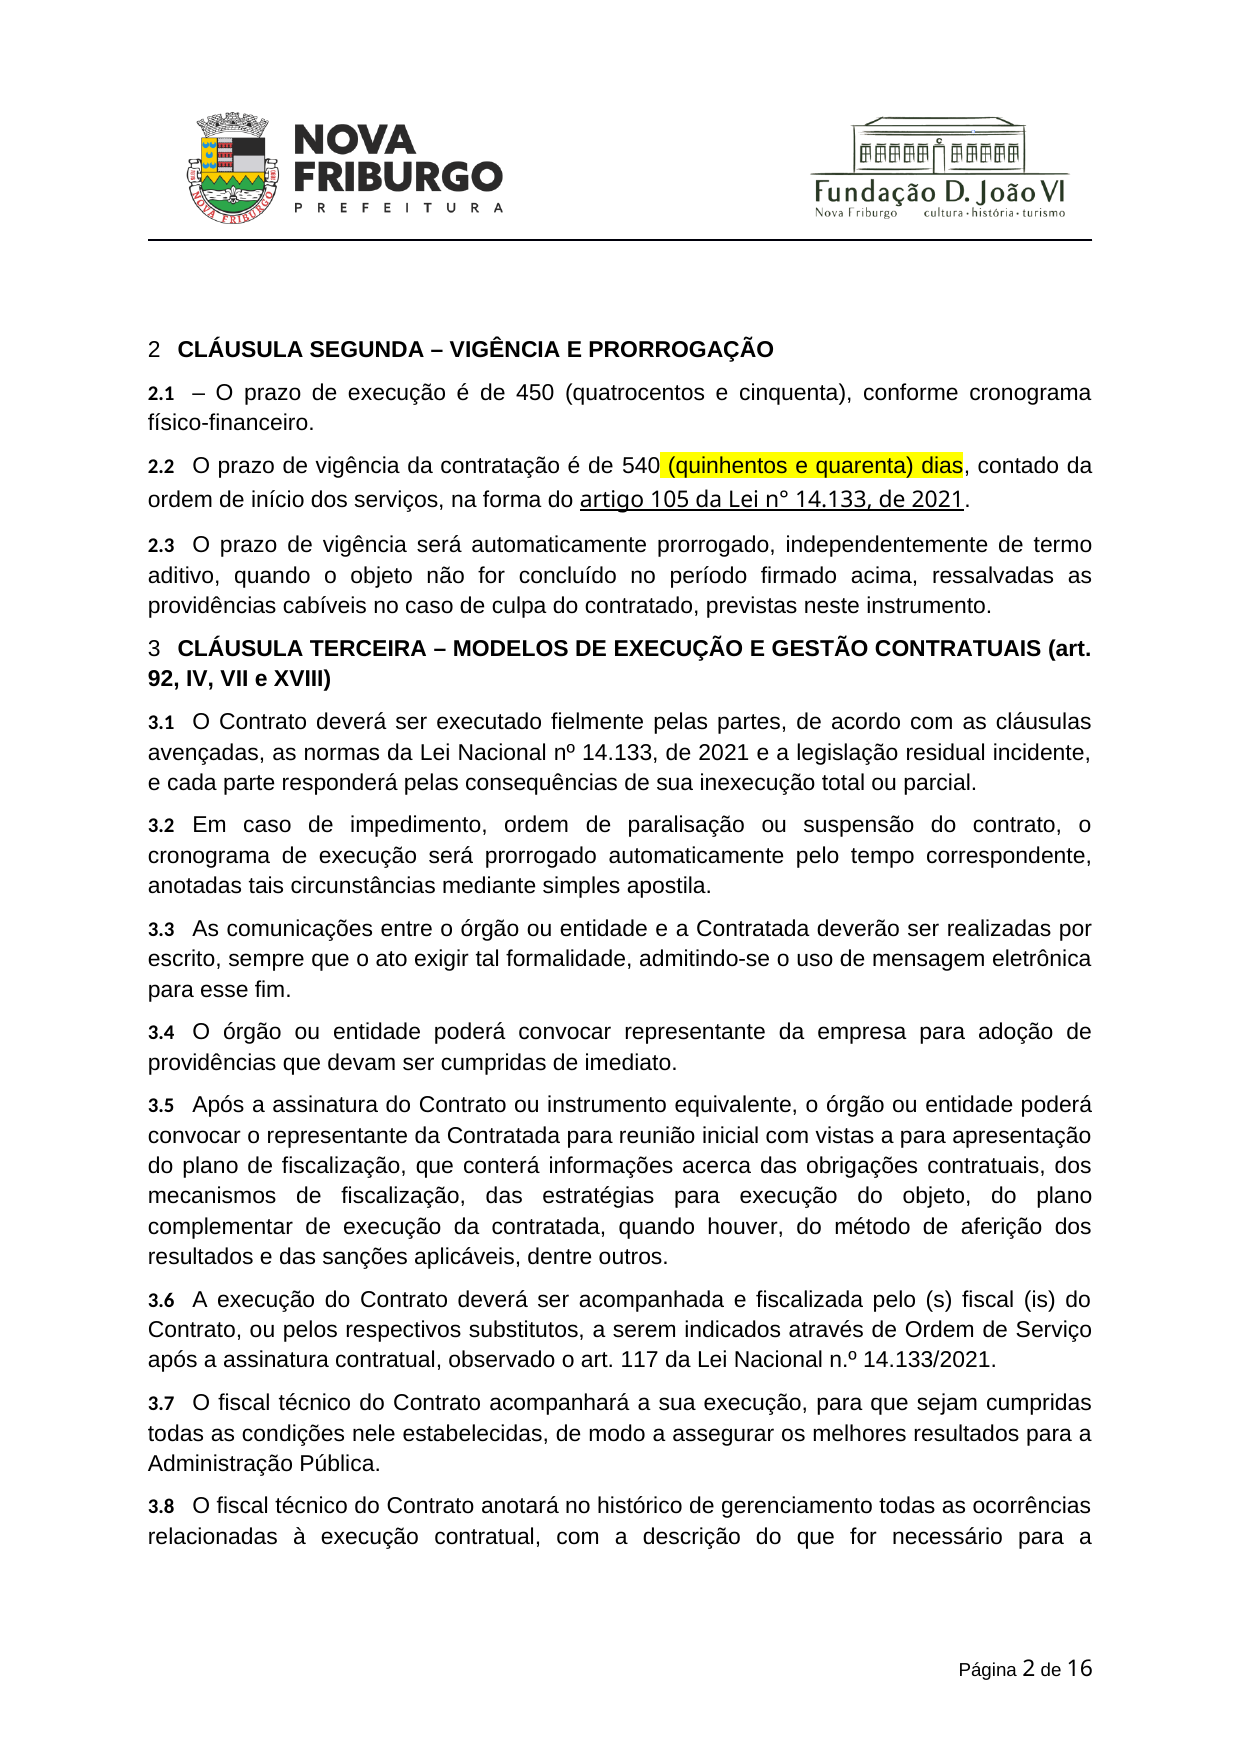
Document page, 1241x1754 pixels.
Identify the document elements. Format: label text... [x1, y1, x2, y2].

list CLÁUSULA SEGUNDA – VIGÊNCIA E PRORROGAÇÃO [148, 336, 1092, 362]
list As comunicações entre o órgão ou entidade e a Contratada deverão ser realizadas por escrito, sempre que o ato exigir tal formalidade, admitindo-se o uso de mensagem eletrônica para esse fim. [148, 915, 1092, 1002]
list Após a assinatura do Contrato ou instrumento equivalente, o órgão ou entidade poderá convocar o representante da Contratada para reunião inicial com vistas a para apresentação do plano de fiscalização, que conterá informações acerca das obrigações contratuais, dos mecanismos de fiscalização, das estratégias para execução do objeto, do plano complementar de execução da contratada, quando houver, do método de aferição dos resultados e das sanções aplicáveis, dentre outros. [148, 1091, 1092, 1269]
picture [147, 100, 542, 238]
list O prazo de vigência será automaticamente prorrogado, independentemente de termo aditivo, quando o objeto não for concluído no período firmado acima, ressalvadas as providências cabíveis no caso de culpa do contratado, previstas neste instrumento. [148, 531, 1092, 618]
list O prazo de vigência da contratação é de 540 (quinhentos e quarenta) dias, contado da ordem de início dos serviços, na forma do artigo 105 da Lei n° 14.133, de 2021. [148, 452, 1092, 514]
list – O prazo de execução é de 450 (quatrocentos e cinquenta), conforme cronograma físico-financeiro. [148, 378, 1092, 435]
picture [798, 106, 1084, 226]
list O Contrato deverá ser executado fielmente pelas partes, de acordo com as cláusulas avençadas, as normas da Lei Nacional nº 14.133, de 2021 e a legislação residual incidente, e cada parte responderá pelas consequências de sua inexecução total ou parcial. [148, 708, 1092, 795]
list O órgão ou entidade poderá convocar representante da empresa para adoção de providências que devam ser cumpridas de imediato. [148, 1018, 1092, 1075]
list A execução do Contrato deverá ser acompanhada e fiscalizada pelo (s) fiscal (is) do Contrato, ou pelos respectivos substitutos, a serem indicados através de Ordem de Serviço após a assinatura contratual, observado o art. 117 da Lei Nacional n.º 14.133/2021. [148, 1286, 1092, 1373]
list CLÁUSULA TERCEIRA – MODELOS DE EXECUÇÃO E GESTÃO CONTRATUAIS (art. 92, IV, VII e XVIII) [148, 635, 1092, 692]
list Em caso de impedimento, ordem de paralisação ou suspensão do contrato, o cronograma de execução será prorrogado automaticamente pelo tempo correspondente, anotadas tais circunstâncias mediante simples apostila. [148, 811, 1092, 898]
list O fiscal técnico do Contrato acompanhará a sua execução, para que sejam cumpridas todas as condições nele estabelecidas, de modo a assegurar os melhores resultados para a Administração Pública. [148, 1389, 1092, 1476]
